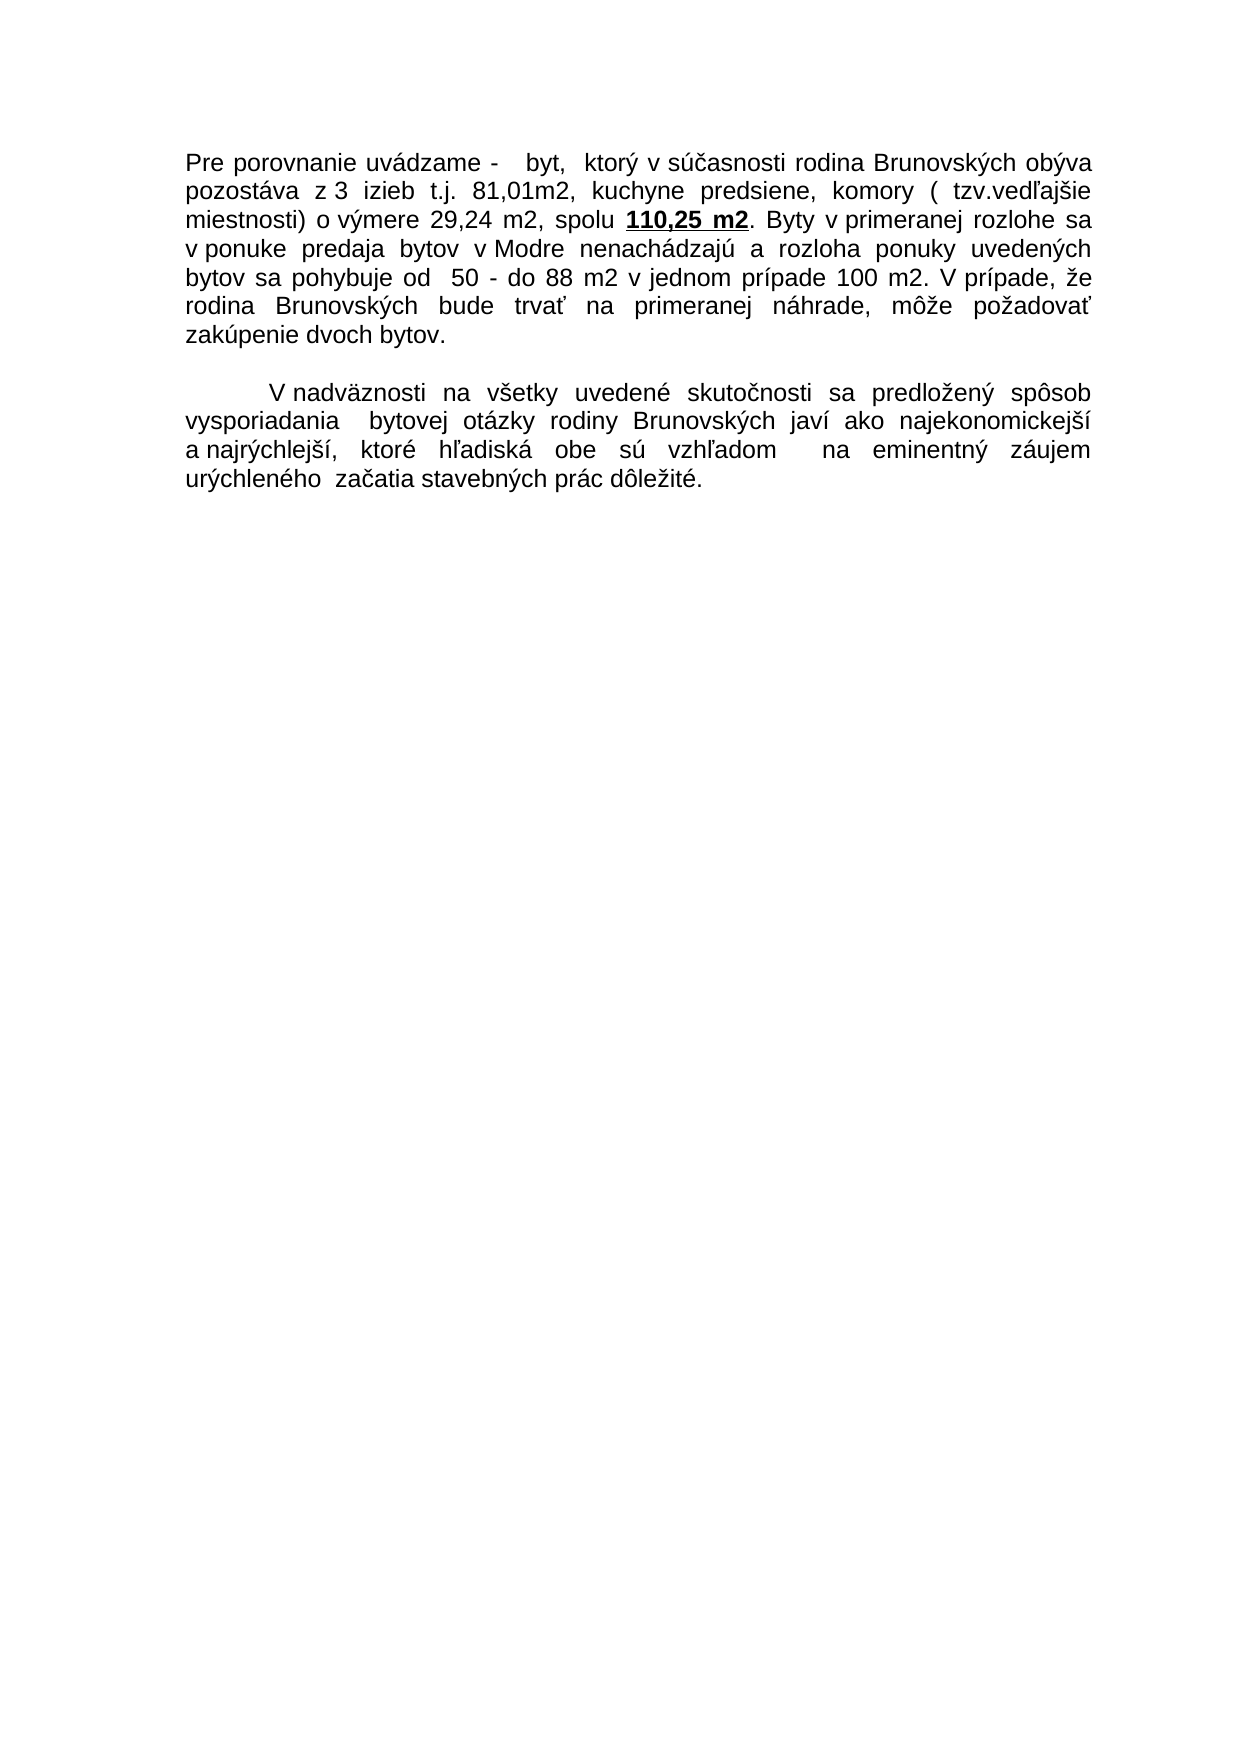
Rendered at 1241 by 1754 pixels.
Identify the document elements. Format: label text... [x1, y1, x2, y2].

text V nadväznosti na všetky uvedené skutočnosti sa predložený spôsob vysporiadania bytovej otázky rodiny Brunovských javí ako najekonomickejší a najrýchlejší, ktoré hľadiská obe sú vzhľadom na eminentný záujem urýchleného začatia stavebných prác dôležité. [185, 378, 1093, 493]
text Pre porovnanie uvádzame - byt, ktorý v súčasnosti rodina Brunovských obýva pozostáva z 3 izieb t.j. 81,01m2, kuchyne predsiene, komory ( tzv.vedľajšie miestnosti) o výmere 29,24 m2, spolu 110,25 m2. Byty v primeranej rozlohe sa v ponuke predaja bytov v Modre nenachádzajú a rozloha ponuky uvedených bytov sa pohybuje od 50 - do 88 m2 v jednom prípade 100 m2. V prípade, že rodina Brunovských bude trvať na primeranej náhrade, môže požadovať zakúpenie dvoch bytov. [185, 148, 1093, 349]
